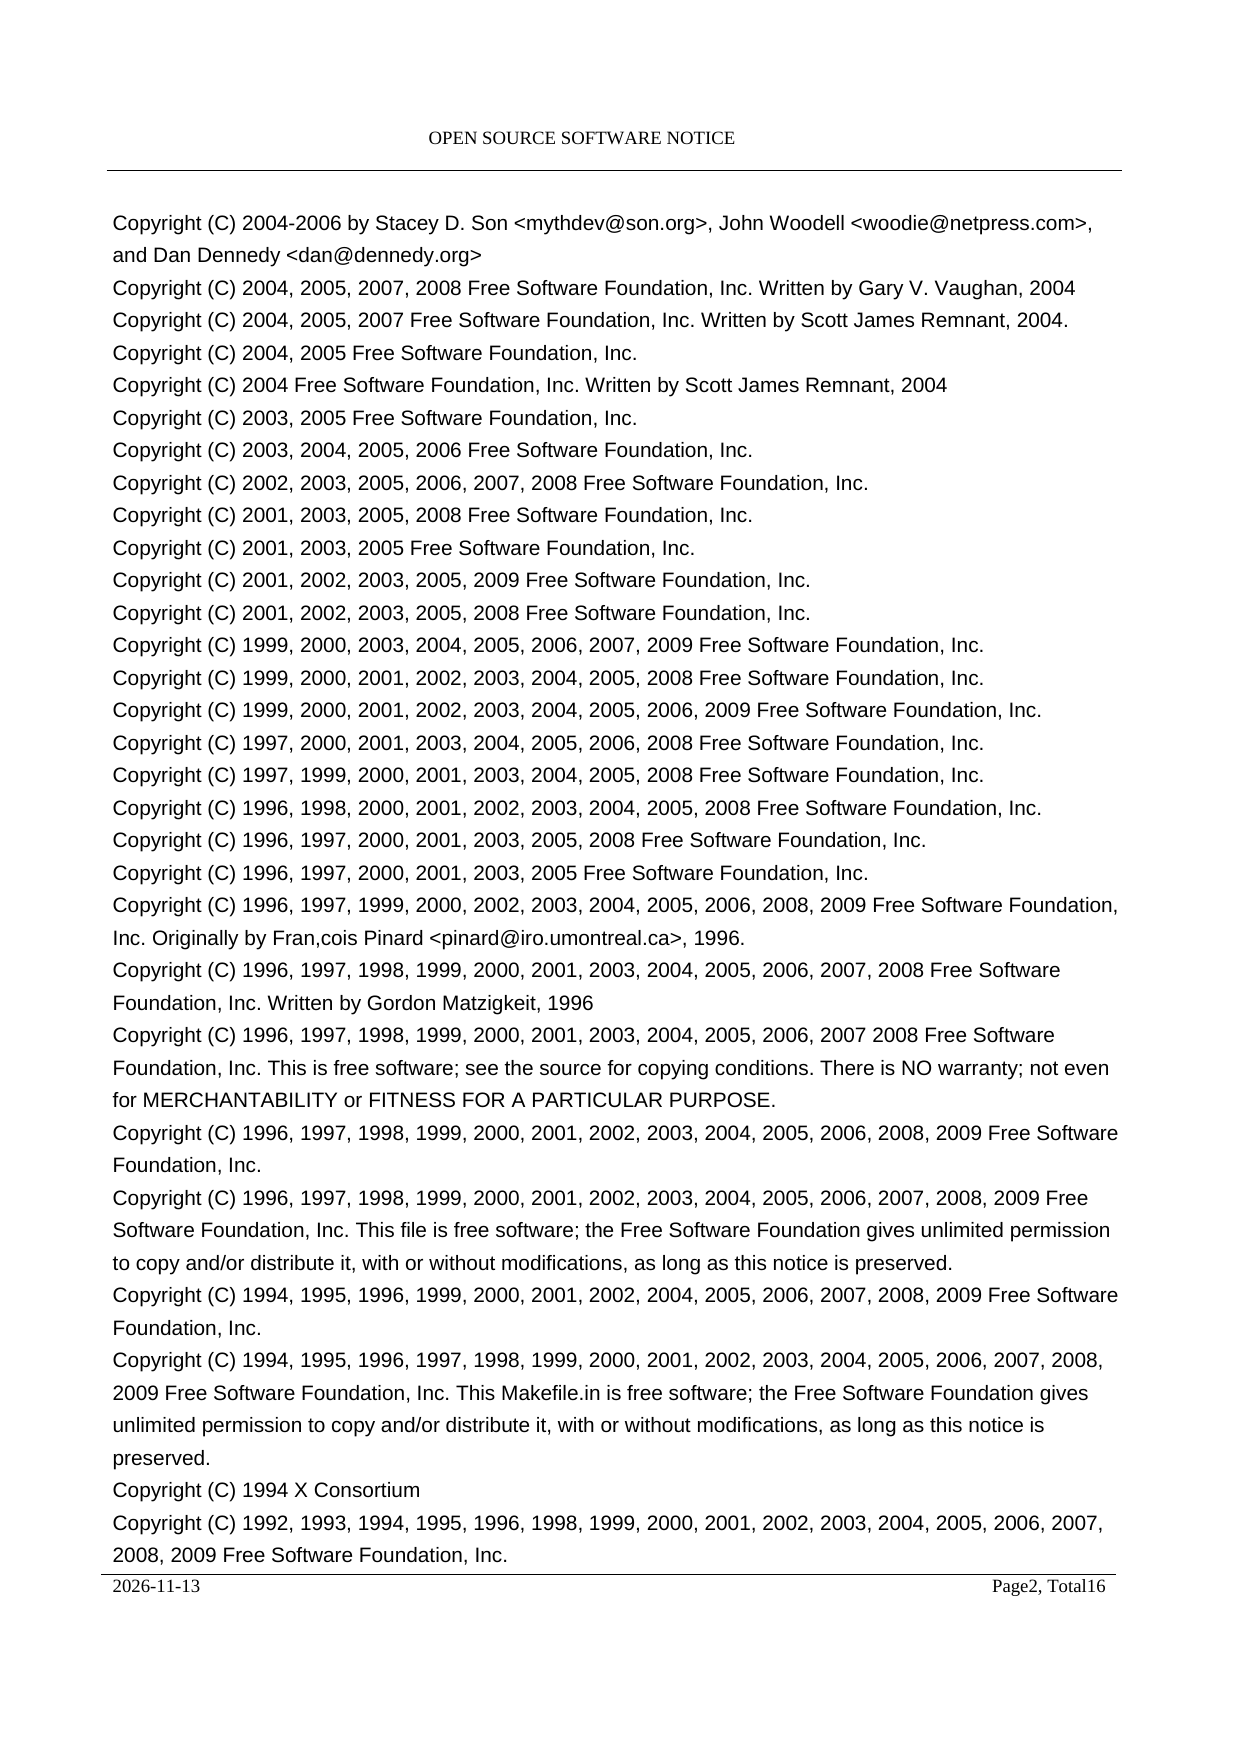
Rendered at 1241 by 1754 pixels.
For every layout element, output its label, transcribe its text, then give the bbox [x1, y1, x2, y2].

text Copyright (C) 2003, 2004, 2005, 2006 Free Software Foundation, Inc. [112, 434, 1128, 466]
text Copyright (C) 2002, 2003, 2005, 2006, 2007, 2008 Free Software Foundation, Inc. [112, 466, 1128, 499]
text Copyright (C) 1999, 2000, 2001, 2002, 2003, 2004, 2005, 2008 Free Software Foundation, Inc. [112, 661, 1128, 694]
text Copyright (C) 1996, 1997, 1998, 1999, 2000, 2001, 2002, 2003, 2004, 2005, 2006, 2008, 2009 Free Software Foundation, Inc. [112, 1116, 1128, 1181]
text Copyright (C) 1996, 1997, 1998, 1999, 2000, 2001, 2002, 2003, 2004, 2005, 2006, 2007, 2008, 2009 Free Software Foundation, Inc. This file is free software; the Free Software Foundation gives unlimited permission to copy and/or distribute it, with or without modifications, as long as this notice is preserved. [112, 1181, 1128, 1279]
text Copyright (C) 1996, 1997, 1998, 1999, 2000, 2001, 2003, 2004, 2005, 2006, 2007, 2008 Free Software Foundation, Inc. Written by Gordon Matzigkeit, 1996 [112, 954, 1128, 1019]
text Copyright (C) 2004 Free Software Foundation, Inc. Written by Scott James Remnant, 2004 [112, 369, 1128, 401]
text Copyright (C) 2003, 2005 Free Software Foundation, Inc. [112, 401, 1128, 434]
text Copyright (C) 1997, 1999, 2000, 2001, 2003, 2004, 2005, 2008 Free Software Foundation, Inc. [112, 759, 1128, 791]
text Copyright (C) 1999, 2000, 2001, 2002, 2003, 2004, 2005, 2006, 2009 Free Software Foundation, Inc. [112, 694, 1128, 726]
text Copyright (C) 1996, 1998, 2000, 2001, 2002, 2003, 2004, 2005, 2008 Free Software Foundation, Inc. [112, 791, 1128, 824]
text Copyright (C) 1994, 1995, 1996, 1999, 2000, 2001, 2002, 2004, 2005, 2006, 2007, 2008, 2009 Free Software Foundation, Inc. [112, 1279, 1128, 1344]
text Copyright (C) 2004-2006 by Stacey D. Son <mythdev@son.org>, John Woodell <woodie@netpress.com>, and Dan Dennedy <dan@dennedy.org> [112, 206, 1128, 271]
text Copyright (C) 2004, 2005 Free Software Foundation, Inc. [112, 336, 1128, 369]
text Copyright (C) 2004, 2005, 2007 Free Software Foundation, Inc. Written by Scott James Remnant, 2004. [112, 304, 1128, 336]
text Copyright (C) 2001, 2002, 2003, 2005, 2009 Free Software Foundation, Inc. [112, 564, 1128, 596]
text Copyright (C) 1996, 1997, 1998, 1999, 2000, 2001, 2003, 2004, 2005, 2006, 2007 2008 Free Software Foundation, Inc. This is free software; see the source for copying conditions. There is NO warranty; not even for MERCHANTABILITY or FITNESS FOR A PARTICULAR PURPOSE. [112, 1019, 1128, 1116]
text Copyright (C) 1996, 1997, 2000, 2001, 2003, 2005, 2008 Free Software Foundation, Inc. [112, 824, 1128, 856]
text Copyright (C) 2001, 2003, 2005 Free Software Foundation, Inc. [112, 531, 1128, 564]
text Copyright (C) 2001, 2002, 2003, 2005, 2008 Free Software Foundation, Inc. [112, 596, 1128, 629]
text Copyright (C) 1999, 2000, 2003, 2004, 2005, 2006, 2007, 2009 Free Software Foundation, Inc. [112, 629, 1128, 661]
text Copyright (C) 1994, 1995, 1996, 1997, 1998, 1999, 2000, 2001, 2002, 2003, 2004, 2005, 2006, 2007, 2008, 2009 Free Software Foundation, Inc. This Makefile.in is free software; the Free Software Foundation gives unlimited permission to copy and/or distribute it, with or without modifications, as long as this notice is preserved. [112, 1344, 1128, 1474]
text Copyright (C) 1996, 1997, 1999, 2000, 2002, 2003, 2004, 2005, 2006, 2008, 2009 Free Software Foundation, Inc. Originally by Fran,cois Pinard <pinard@iro.umontreal.ca>, 1996. [112, 889, 1128, 954]
text Copyright (C) 1996, 1997, 2000, 2001, 2003, 2005 Free Software Foundation, Inc. [112, 856, 1128, 889]
text Copyright (C) 2004, 2005, 2007, 2008 Free Software Foundation, Inc. Written by Gary V. Vaughan, 2004 [112, 271, 1128, 304]
text Copyright (C) 1997, 2000, 2001, 2003, 2004, 2005, 2006, 2008 Free Software Foundation, Inc. [112, 726, 1128, 759]
text Copyright (C) 2001, 2003, 2005, 2008 Free Software Foundation, Inc. [112, 499, 1128, 531]
text Copyright (C) 1994 X Consortium [112, 1474, 1128, 1506]
text Copyright (C) 1992, 1993, 1994, 1995, 1996, 1998, 1999, 2000, 2001, 2002, 2003, 2004, 2005, 2006, 2007, 2008, 2009 Free Software Foundation, Inc. [112, 1506, 1128, 1571]
